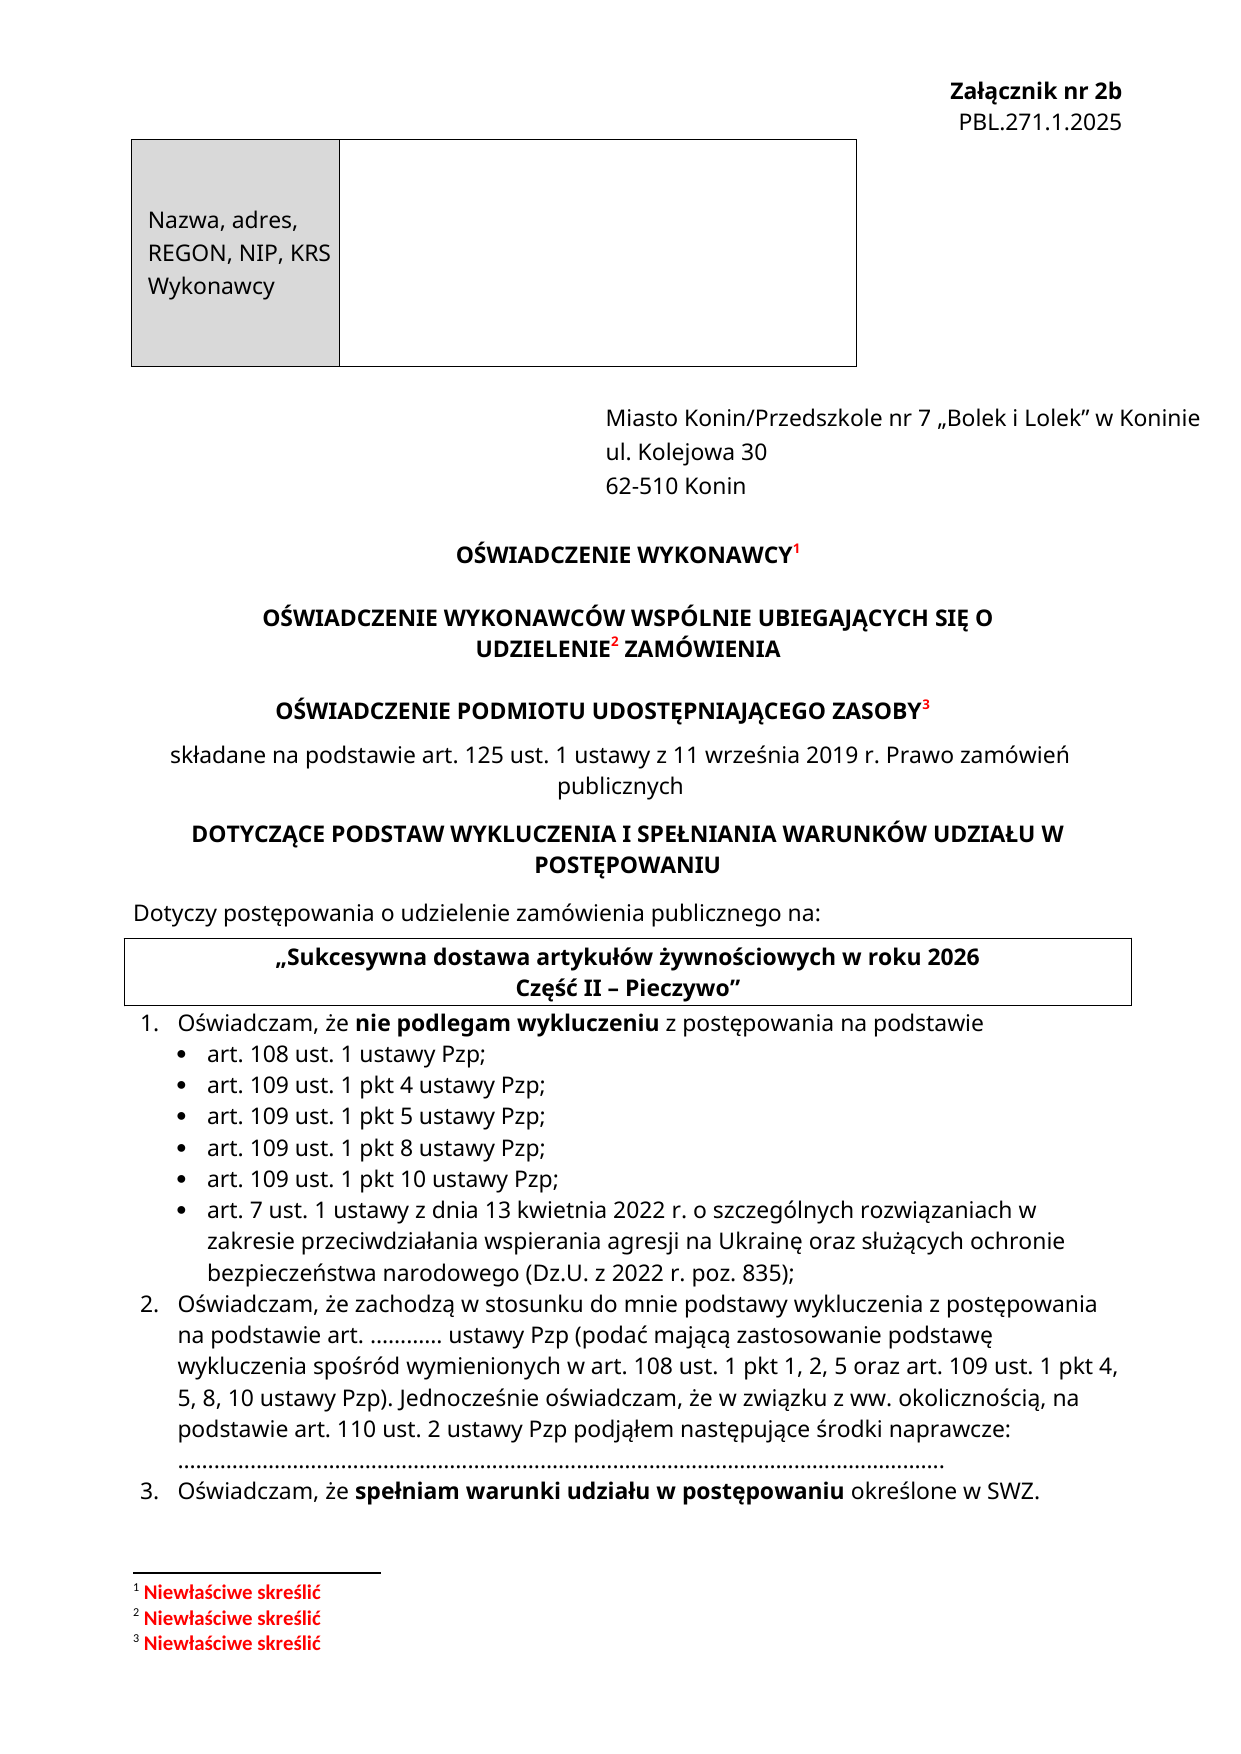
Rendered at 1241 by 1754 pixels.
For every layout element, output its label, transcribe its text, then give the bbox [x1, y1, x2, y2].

table_header [340, 140, 856, 366]
list Oświadczam, że nie podlegam wykluczeniu z postępowania na podstawie [140, 1006, 1121, 1038]
text ul. Kolejowa 30 [605, 436, 1167, 467]
list art. 108 ust. 1 ustawy Pzp; [177, 1038, 1121, 1069]
list art. 109 ust. 1 pkt 4 ustawy Pzp; [177, 1069, 1121, 1100]
text OŚWIADCZENIE WYKONAWCY [232, 539, 1024, 570]
subtitle składane na podstawie art. 125 ust. 1 ustawy z 11 września 2019 r. Prawo zamówień publicznych [133, 739, 1107, 802]
list art. 109 ust. 1 pkt 10 ustawy Pzp; [177, 1163, 1121, 1194]
list art. 7 ust. 1 ustawy z dnia 13 kwietnia 2022 r. o szczególnych rozwiązaniach w zakresie przeciwdziałania wspierania agresji na Ukrainę oraz służących ochronie bezpieczeństwa narodowego (Dz.U. z 2022 r. poz. 835); [177, 1194, 1121, 1288]
text 62-510 Konin [605, 470, 1167, 502]
list Oświadczam, że zachodzą w stosunku do mnie podstawy wykluczenia z postępowania na podstawie art. ………… ustawy Pzp (podać mającą zastosowanie podstawę wykluczenia spośród wymienionych w art. 108 ust. 1 pkt 1, 2, 5 oraz art. 109 ust. 1 pkt 4, 5, 8, 10 ustawy Pzp). Jednocześnie oświadczam, że w związku z ww. okolicznością, na podstawie art. 110 ust. 2 ustawy Pzp podjąłem następujące środki naprawcze: ………………………………………………………………………………………………………………. [140, 1288, 1121, 1475]
list art. 109 ust. 1 pkt 8 ustawy Pzp; [177, 1131, 1121, 1163]
text PBL.271.1.2025 [532, 106, 1122, 137]
text „Sukcesywna dostawa artykułów żywnościowych w roku 2026 Część II – Pieczywo” [125, 939, 1131, 1005]
table_header Nazwa, adres, REGON, NIP, KRS Wykonawcy [132, 140, 339, 366]
text OŚWIADCZENIE PODMIOTU UDOSTĘPNIAJĄCEGO ZASOBY [181, 695, 1024, 727]
text Załącznik nr 2b [133, 75, 1122, 106]
text DOTYCZĄCE PODSTAW WYKLUCZENIA I SPEŁNIANIA WARUNKÓW UDZIAŁU W POSTĘPOWANIU [134, 818, 1121, 881]
list art. 109 ust. 1 pkt 5 ustawy Pzp; [177, 1100, 1121, 1131]
text OŚWIADCZENIE WYKONAWCÓW WSPÓLNIE UBIEGAJĄCYCH SIĘ O UDZIELENIE ZAMÓWIENIA [232, 602, 1024, 664]
text Miasto Konin/Przedszkole nr 7 „Bolek i Lolek” w Koninie [605, 402, 1211, 433]
text Dotyczy postępowania o udzielenie zamówienia publicznego na: [133, 897, 1122, 929]
list Oświadczam, że spełniam warunki udziału w postępowaniu określone w SWZ. [140, 1475, 1121, 1506]
